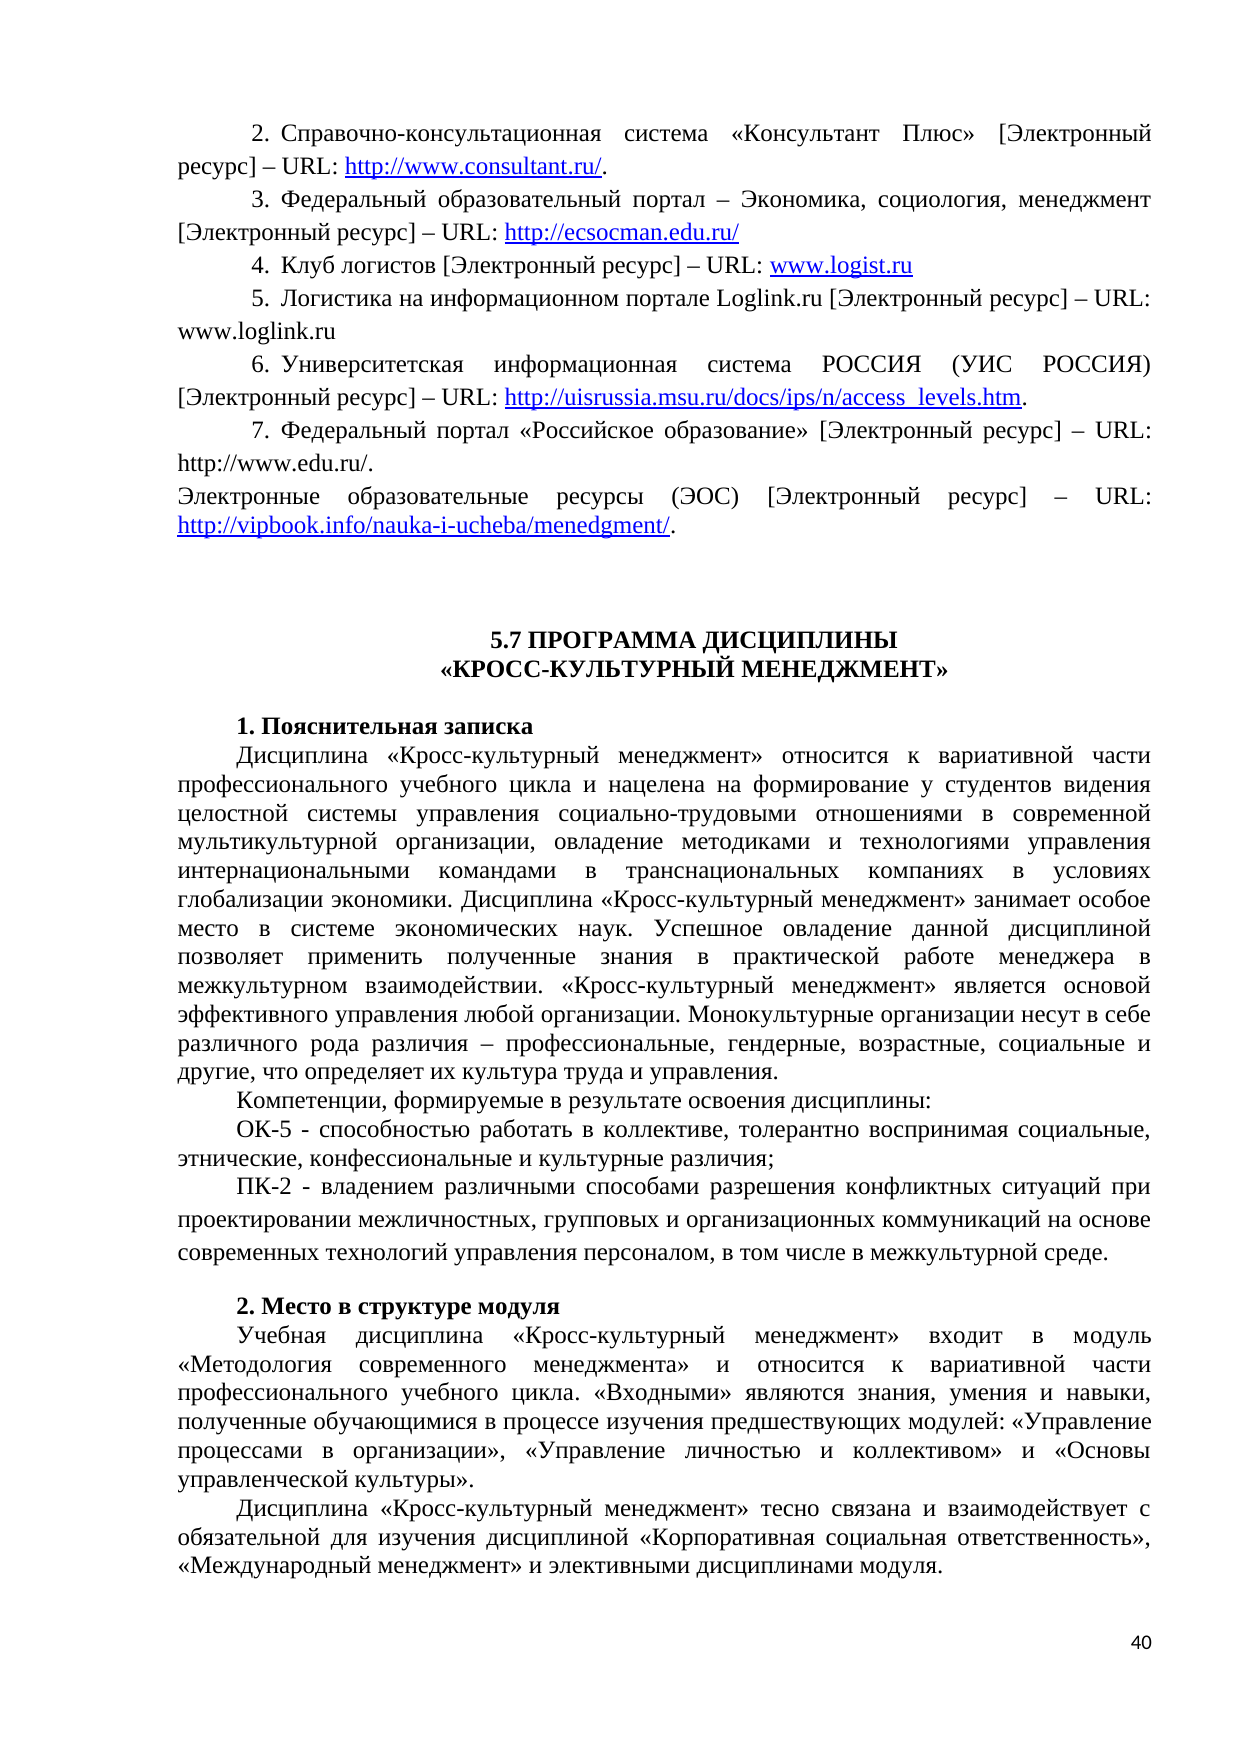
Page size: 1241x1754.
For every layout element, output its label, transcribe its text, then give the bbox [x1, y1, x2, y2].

list Клуб логистов [Электронный ресурс] – URL: www.logist.ru [177, 250, 1152, 279]
text ПК-2 - владением различными способами разрешения конфликтных ситуаций при проектировании межличностных, групповых и организационных коммуникаций на основе современных технологий управления персоналом, в том числе в межкультурной среде. [177, 1171, 1152, 1266]
text 1. Пояснительная записка [177, 711, 1152, 740]
list Федеральный образовательный портал – Экономика, социология, менеджмент [Электронный ресурс] – URL: http://ecsocman.edu.ru/ [177, 184, 1152, 246]
list Логистика на информационном портале Loglink.ru [Электронный ресурс] – URL: www.loglink.ru [177, 283, 1152, 345]
text «КРОСС-КУЛЬТУРНЫЙ МЕНЕДЖМЕНТ» [177, 654, 1152, 683]
text Компетенции, формируемые в результате освоения дисциплины: [177, 1085, 1152, 1114]
text Дисциплина «Кросс-культурный менеджмент» относится к вариативной части профессионального учебного цикла и нацелена на формирование у студентов видения целостной системы управления социально-трудовыми отношениями в современной мультикультурной организации, овладение методиками и технологиями управления интернациональными командами в транснациональных компаниях в условиях глобализации экономики. Дисциплина «Кросс-культурный менеджмент» занимает особое место в системе экономических наук. Успешное овладение данной дисциплиной позволяет применить полученные знания в практической работе менеджера в межкультурном взаимодействии. «Кросс-культурный менеджмент» является основой эффективного управления любой организации. Монокультурные организации несут в себе различного рода различия – профессиональные, гендерные, возрастные, социальные и другие, что определяет их культура труда и управления. [177, 740, 1152, 1085]
list Справочно-консультационная система «Консультант Плюс» [Электронный ресурс] – URL: http://www.consultant.ru/. [177, 118, 1152, 180]
text Дисциплина «Кросс-культурный менеджмент» тесно связана и взаимодействует с обязательной для изучения дисциплиной «Корпоративная социальная ответственность», «Международный менеджмент» и элективными дисциплинами модуля. [177, 1493, 1152, 1579]
list Федеральный портал «Российское образование» [Электронный ресурс] – URL: http://www.edu.ru/. [177, 415, 1152, 477]
list Университетская информационная система РОССИЯ (УИС РОССИЯ) [Электронный ресурс] – URL: http://uisrussia.msu.ru/docs/ips/n/access_levels.htm. [177, 349, 1152, 411]
text Учебная дисциплина «Кросс-культурный менеджмент» входит в модуль «Методология современного менеджмента» и относится к вариативной части профессионального учебного цикла. «Входными» являются знания, умения и навыки, полученные обучающимися в процессе изучения предшествующих модулей: «Управление процессами в организации», «Управление личностью и коллективом» и «Основы управленческой культуры». [177, 1320, 1152, 1493]
text ОК-5 - способностью работать в коллективе, толерантно воспринимая социальные, этнические, конфессиональные и культурные различия; [177, 1114, 1152, 1171]
text 5.7 ПРОГРАММА ДИСЦИПЛИНЫ [177, 625, 1152, 654]
text 2. Место в структуре модуля [177, 1291, 1152, 1320]
text Электронные образовательные ресурсы (ЭОС) [Электронный ресурс] – URL: http://vipbook.info/nauka-i-ucheba/menedgment/. [177, 481, 1152, 539]
